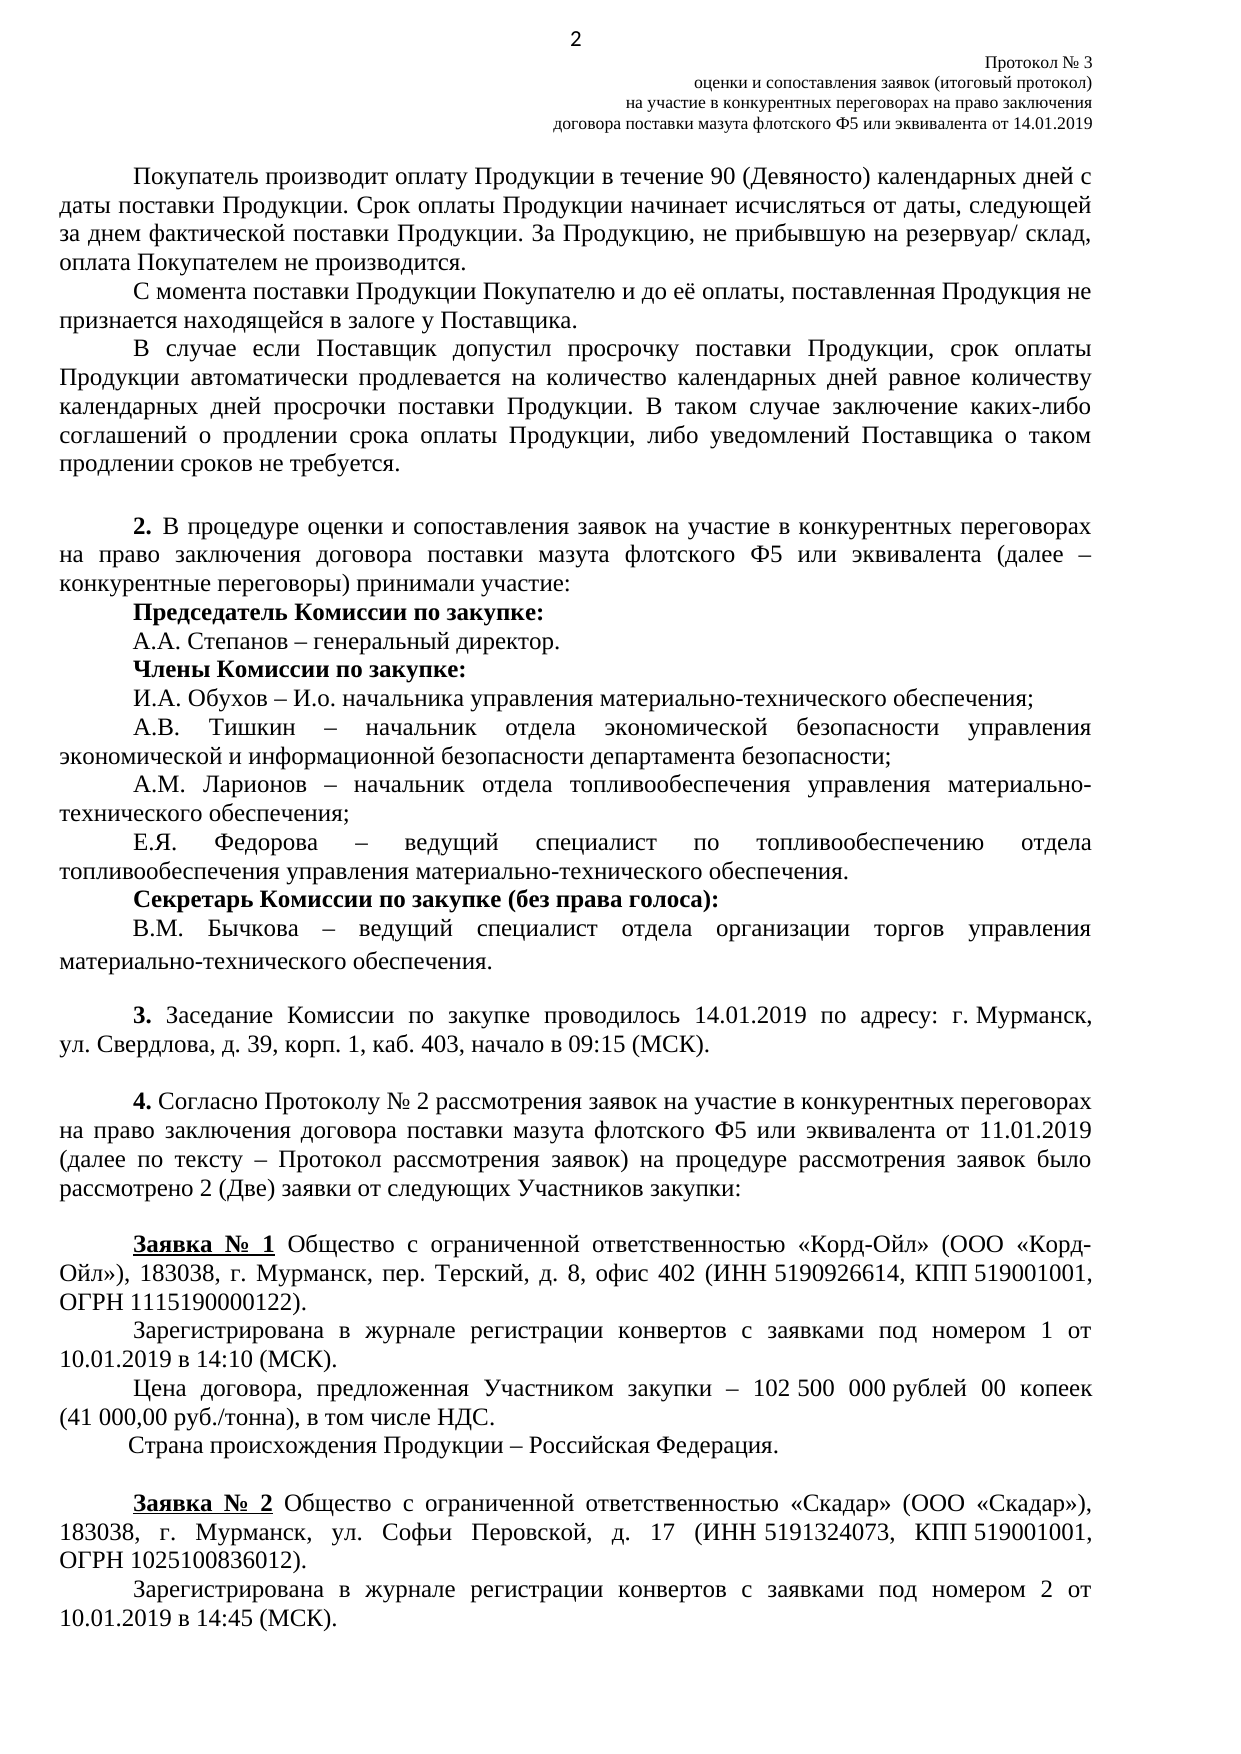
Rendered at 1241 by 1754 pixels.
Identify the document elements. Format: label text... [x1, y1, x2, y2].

text Покупатель производит оплату Продукции в течение 90 (Девяносто) календарных дней с даты поставки Продукции. Срок оплаты Продукции начинает исчисляться от даты, следующей за днем фактической поставки Продукции. За Продукцию, не прибывшую на резервуар/ склад, оплата Покупателем не производится. [59, 161, 1092, 276]
subtitle 4. Согласно Протоколу № 2 рассмотрения заявок на участие в конкурентных переговорах на право заключения договора поставки мазута флотского Ф5 или эквивалента от 11.01.2019 (далее по тексту – Протокол рассмотрения заявок) на процедуре рассмотрения заявок было рассмотрено 2 (Две) заявки от следующих Участников закупки: [59, 1086, 1092, 1201]
text Секретарь Комиссии по закупке (без права голоса): [59, 884, 1092, 913]
text Цена договора, предложенная Участником закупки – 102 500 000 рублей 00 копеек (41 000,00 руб./тонна), в том числе НДС. [59, 1373, 1092, 1431]
text А.М. Ларионов – начальник отдела топливообеспечения управления материально-технического обеспечения; [59, 769, 1092, 827]
text В.М. Бычкова – ведущий специалист отдела организации торгов управления материально-технического обеспечения. [59, 913, 1092, 975]
text Председатель Комиссии по закупке: [59, 597, 1092, 626]
text А.А. Степанов – генеральный директор. [59, 626, 1092, 654]
text Члены Комиссии по закупке: [59, 654, 1092, 683]
text Зарегистрирована в журнале регистрации конвертов с заявками под номером 2 от 10.01.2019 в 14:45 (МСК). [59, 1574, 1092, 1632]
text Страна происхождения Продукции – Российская Федерация. [59, 1431, 1092, 1459]
list В процедуре оценки и сопоставления заявок на участие в конкурентных переговорах на право заключения договора поставки мазута флотского Ф5 или эквивалента (далее – конкурентные переговоры) принимали участие: [59, 511, 1092, 597]
text Заявка № 2 Общество с ограниченной ответственностью «Скадар» (ООО «Скадар»), 183038, г. Мурманск, ул. Софьи Перовской, д. 17 (ИНН 5191324073, КПП 519001001, ОГРН 1025100836012). [59, 1488, 1092, 1574]
text В случае если Поставщик допустил просрочку поставки Продукции, срок оплаты Продукции автоматически продлевается на количество календарных дней равное количеству календарных дней просрочки поставки Продукции. В таком случае заключение каких-либо соглашений о продлении срока оплаты Продукции, либо уведомлений Поставщика о таком продлении сроков не требуется. [59, 333, 1092, 477]
text И.А. Обухов – И.о. начальника управления материально-технического обеспечения; [59, 683, 1092, 712]
text А.В. Тишкин – начальник отдела экономической безопасности управления экономической и информационной безопасности департамента безопасности; [59, 712, 1092, 769]
text Зарегистрирована в журнале регистрации конвертов с заявками под номером 1 от 10.01.2019 в 14:10 (МСК). [59, 1316, 1092, 1373]
subtitle 3. Заседание Комиссии по закупке проводилось 14.01.2019 по адресу: г. Мурманск, ул. Свердлова, д. 39, корп. 1, каб. 403, начало в 09:15 (МСК). [59, 1000, 1092, 1058]
text Е.Я. Федорова – ведущий специалист по топливообеспечению отдела топливообеспечения управления материально-технического обеспечения. [59, 827, 1092, 884]
text Заявка № 1 Общество с ограниченной ответственностью «Корд-Ойл» (ООО «Корд-Ойл»), 183038, г. Мурманск, пер. Терский, д. 8, офис 402 (ИНН 5190926614, КПП 519001001, ОГРН 1115190000122). [59, 1229, 1092, 1316]
text С момента поставки Продукции Покупателю и до её оплаты, поставленная Продукция не признается находящейся в залоге у Поставщика. [59, 276, 1092, 333]
